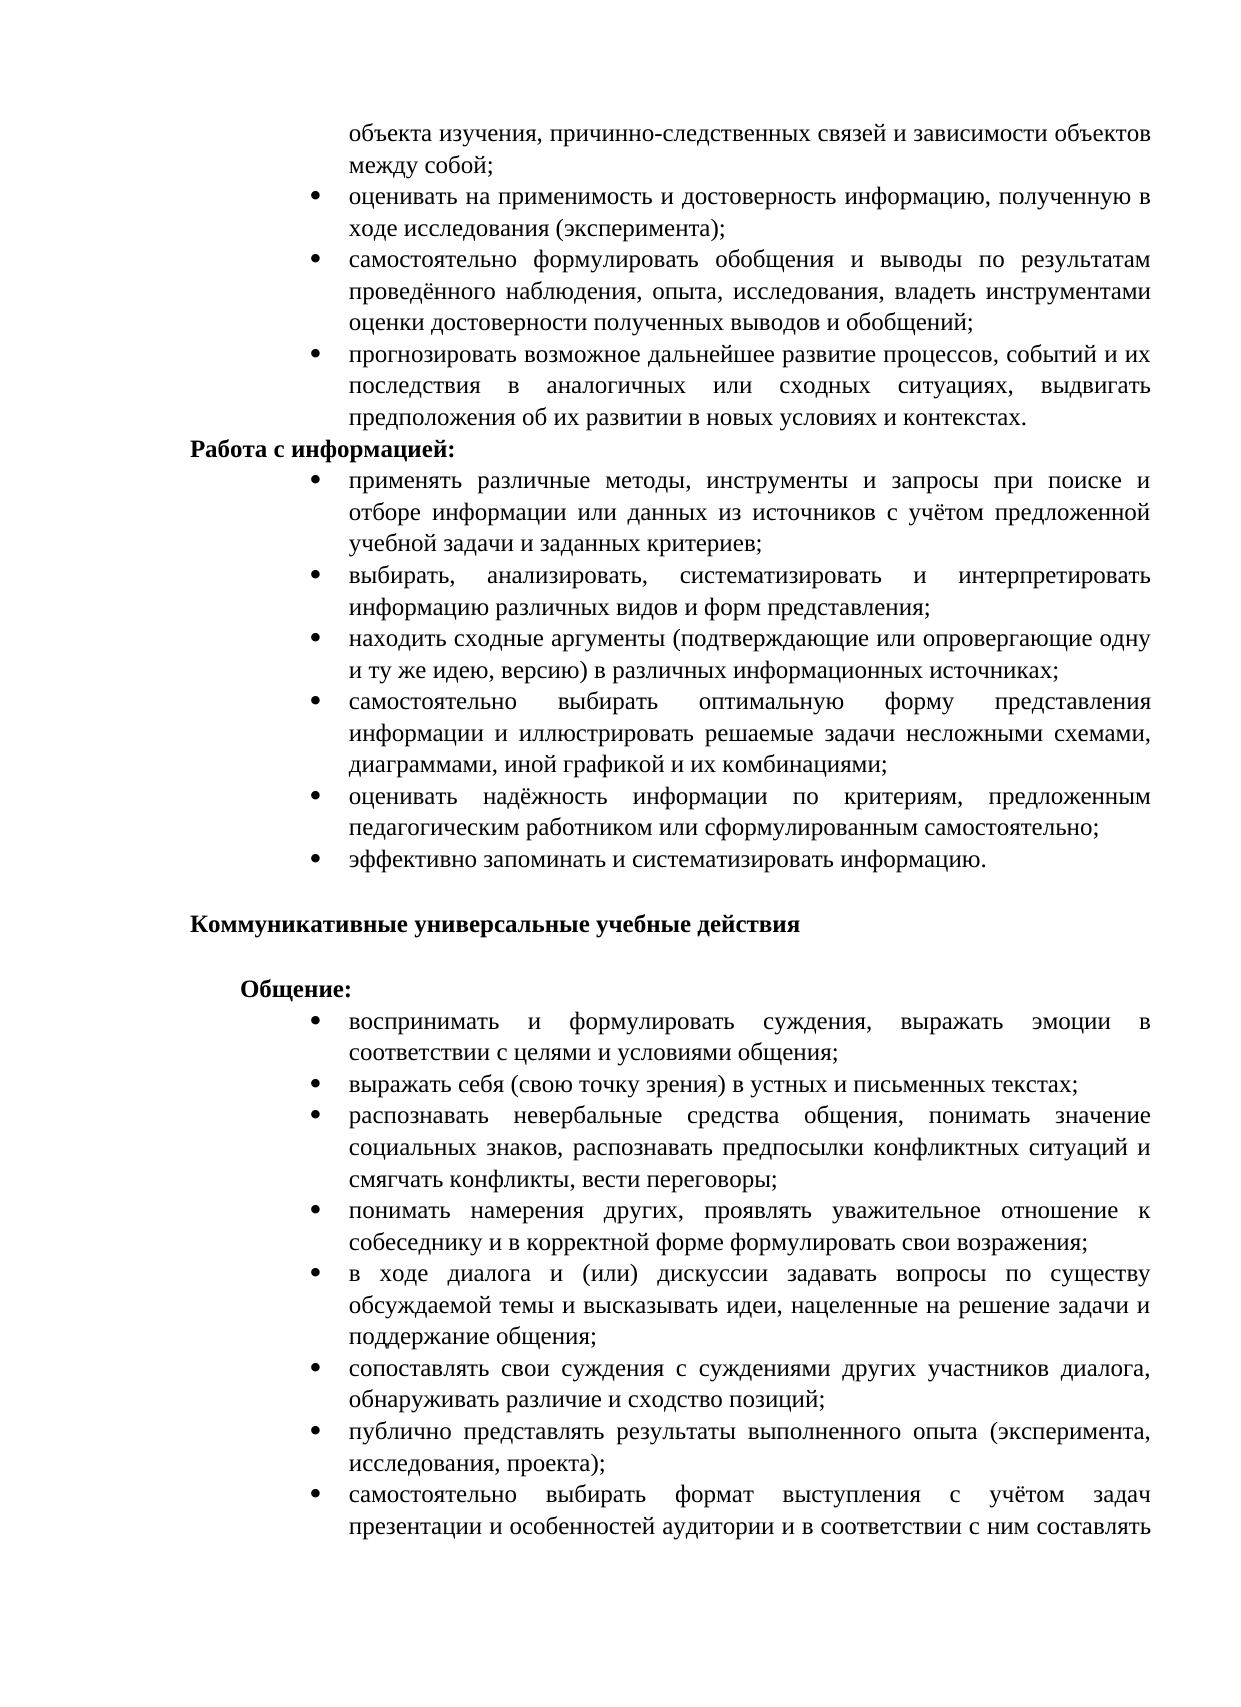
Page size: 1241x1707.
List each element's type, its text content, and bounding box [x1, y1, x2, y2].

list сопоставлять свои суждения с суждениями других участников диалога, обнаруживать различие и сходство позиций; [311, 1353, 1152, 1413]
list оценивать на применимость и достоверность информацию, полученную в ходе исследования (эксперимента); [311, 181, 1152, 242]
list публично представлять результаты выполненного опыта (эксперимента, исследования, проекта); [311, 1416, 1152, 1476]
list самостоятельно выбирать оптимальную форму представления информации и иллюстрировать решаемые задачи несложными схемами, диаграммами, иной графикой и их комбинациями; [311, 686, 1152, 778]
list в ходе диалога и (или) дискуссии задавать вопросы по существу обсуждаемой темы и высказывать идеи, нацеленные на решение задачи и поддержание общения; [311, 1258, 1152, 1350]
list применять различные методы, инструменты и запросы при поиске и отборе информации или данных из источников с учётом предложенной учебной задачи и заданных критериев; [311, 465, 1152, 557]
list находить сходные аргументы (подтверждающие или опровергающие одну и ту же идею, версию) в различных информационных источниках; [311, 623, 1152, 683]
text Работа с информацией: [190, 434, 1152, 462]
text Общение: [177, 974, 1152, 1003]
list прогнозировать возможное дальнейшее развитие процессов, событий и их последствия в аналогичных или сходных ситуациях, выдвигать предположения об их развитии в новых условиях и контекстах. [311, 339, 1152, 431]
list оценивать надёжность информации по критериям, предложенным педагогическим работником или сформулированным самостоятельно; [311, 781, 1152, 841]
list воспринимать и формулировать суждения, выражать эмоции в соответствии с целями и условиями общения; [311, 1006, 1152, 1066]
text Коммуникативные универсальные учебные действия [190, 909, 1152, 938]
list выбирать, анализировать, систематизировать и интерпретировать информацию различных видов и форм представления; [311, 560, 1152, 620]
list понимать намерения других, проявлять уважительное отношение к собеседнику и в корректной форме формулировать свои возражения; [311, 1195, 1152, 1256]
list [311, 118, 1152, 178]
list самостоятельно формулировать обобщения и выводы по результатам проведённого наблюдения, опыта, исследования, владеть инструментами оценки достоверности полученных выводов и обобщений; [311, 244, 1152, 336]
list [311, 1479, 1152, 1539]
list распознавать невербальные средства общения, понимать значение социальных знаков, распознавать предпосылки конфликтных ситуаций и смягчать конфликты, вести переговоры; [311, 1101, 1152, 1192]
list эффективно запоминать и систематизировать информацию. [311, 844, 1152, 873]
list выражать себя (свою точку зрения) в устных и письменных текстах; [311, 1069, 1152, 1098]
